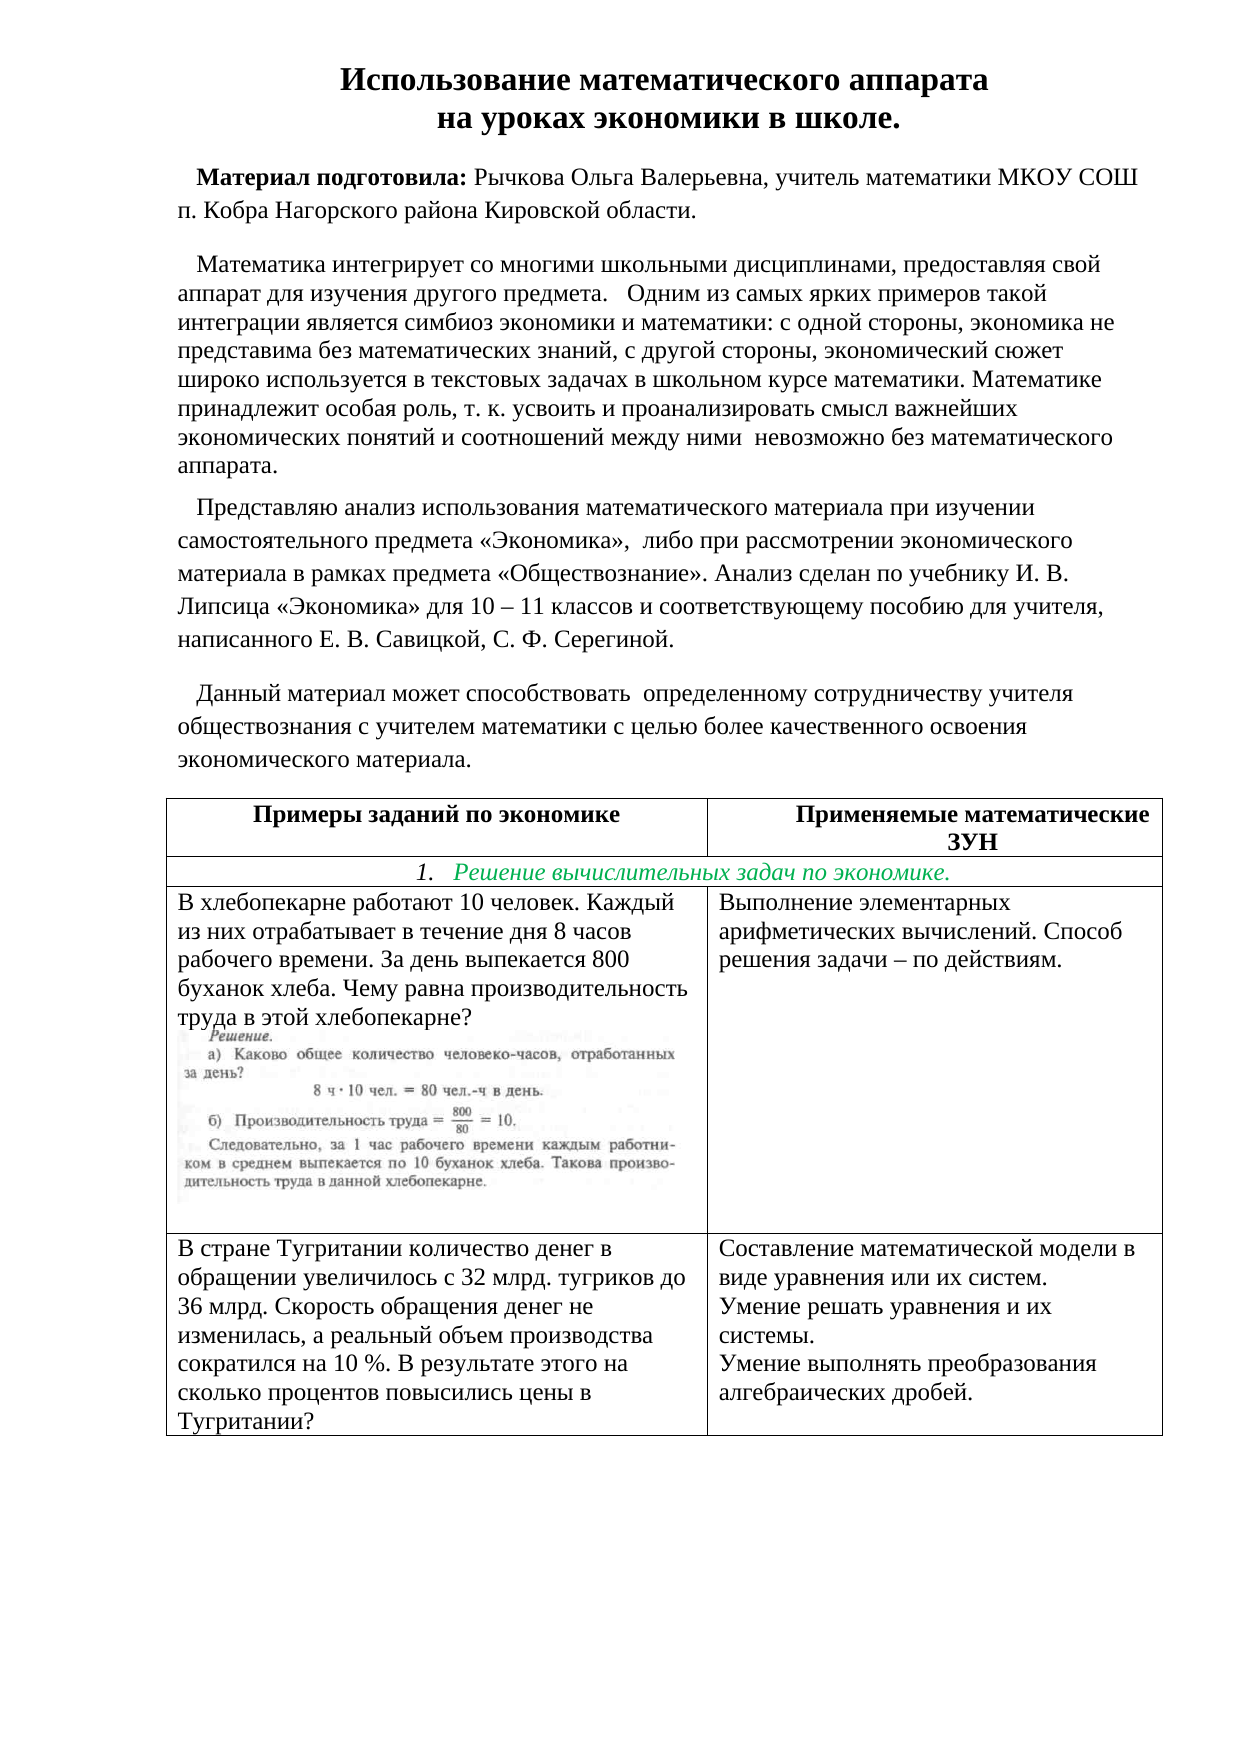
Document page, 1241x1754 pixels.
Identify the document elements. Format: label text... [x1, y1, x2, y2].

text Использование математического аппарата [177, 59, 1152, 97]
picture [177, 1030, 693, 1204]
text Данный материал может способствовать определенному сотрудничеству учителя обществознания с учителем математики с целью более качественного освоения экономического материала. [177, 678, 1152, 772]
text на уроках экономики в школе. [177, 97, 1152, 136]
table_cell В хлебопекарне работают 10 человек. Каждый из них отрабатывает в течение дня 8 часов рабочего времени. За день выпекается 800 буханок хлеба. Чему равна производительность труда в этой хлебопекарне? [167, 887, 707, 1232]
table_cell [708, 1234, 1162, 1435]
text Математика интегрирует со многими школьными дисциплинами, предоставляя свой аппарат для изучения другого предмета. Одним из самых ярких примеров такой интеграции является симбиоз экономики и математики: с одной стороны, экономика не представима без математических знаний, с другой стороны, экономический сюжет широко используется в текстовых задачах в школьном курсе математики. Математике принадлежит особая роль, т. к. усвоить и проанализировать смысл важнейших экономических понятий и соотношений между ними невозможно без математического аппарата. [177, 249, 1152, 479]
table_cell Решение вычислительных задач по экономике. [167, 857, 1162, 886]
table_header Примеры заданий по экономике [167, 799, 707, 856]
text Материал подготовила: Рычкова Ольга Валерьевна, учитель математики МКОУ СОШ п. Кобра Нагорского района Кировской области. [177, 162, 1152, 224]
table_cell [167, 1234, 707, 1435]
table_cell Выполнение элементарных арифметических вычислений. Способ решения задачи – по действиям. [708, 887, 1162, 1232]
table_header Применяемые математические ЗУН [708, 799, 1162, 856]
text Представляю анализ использования математического материала при изучении самостоятельного предмета «Экономика», либо при рассмотрении экономического материала в рамках предмета «Обществознание». Анализ сделан по учебнику И. В. Липсица «Экономика» для 10 – 11 классов и соответствующему пособию для учителя, написанного Е. В. Савицкой, С. Ф. Серегиной. [177, 492, 1152, 653]
